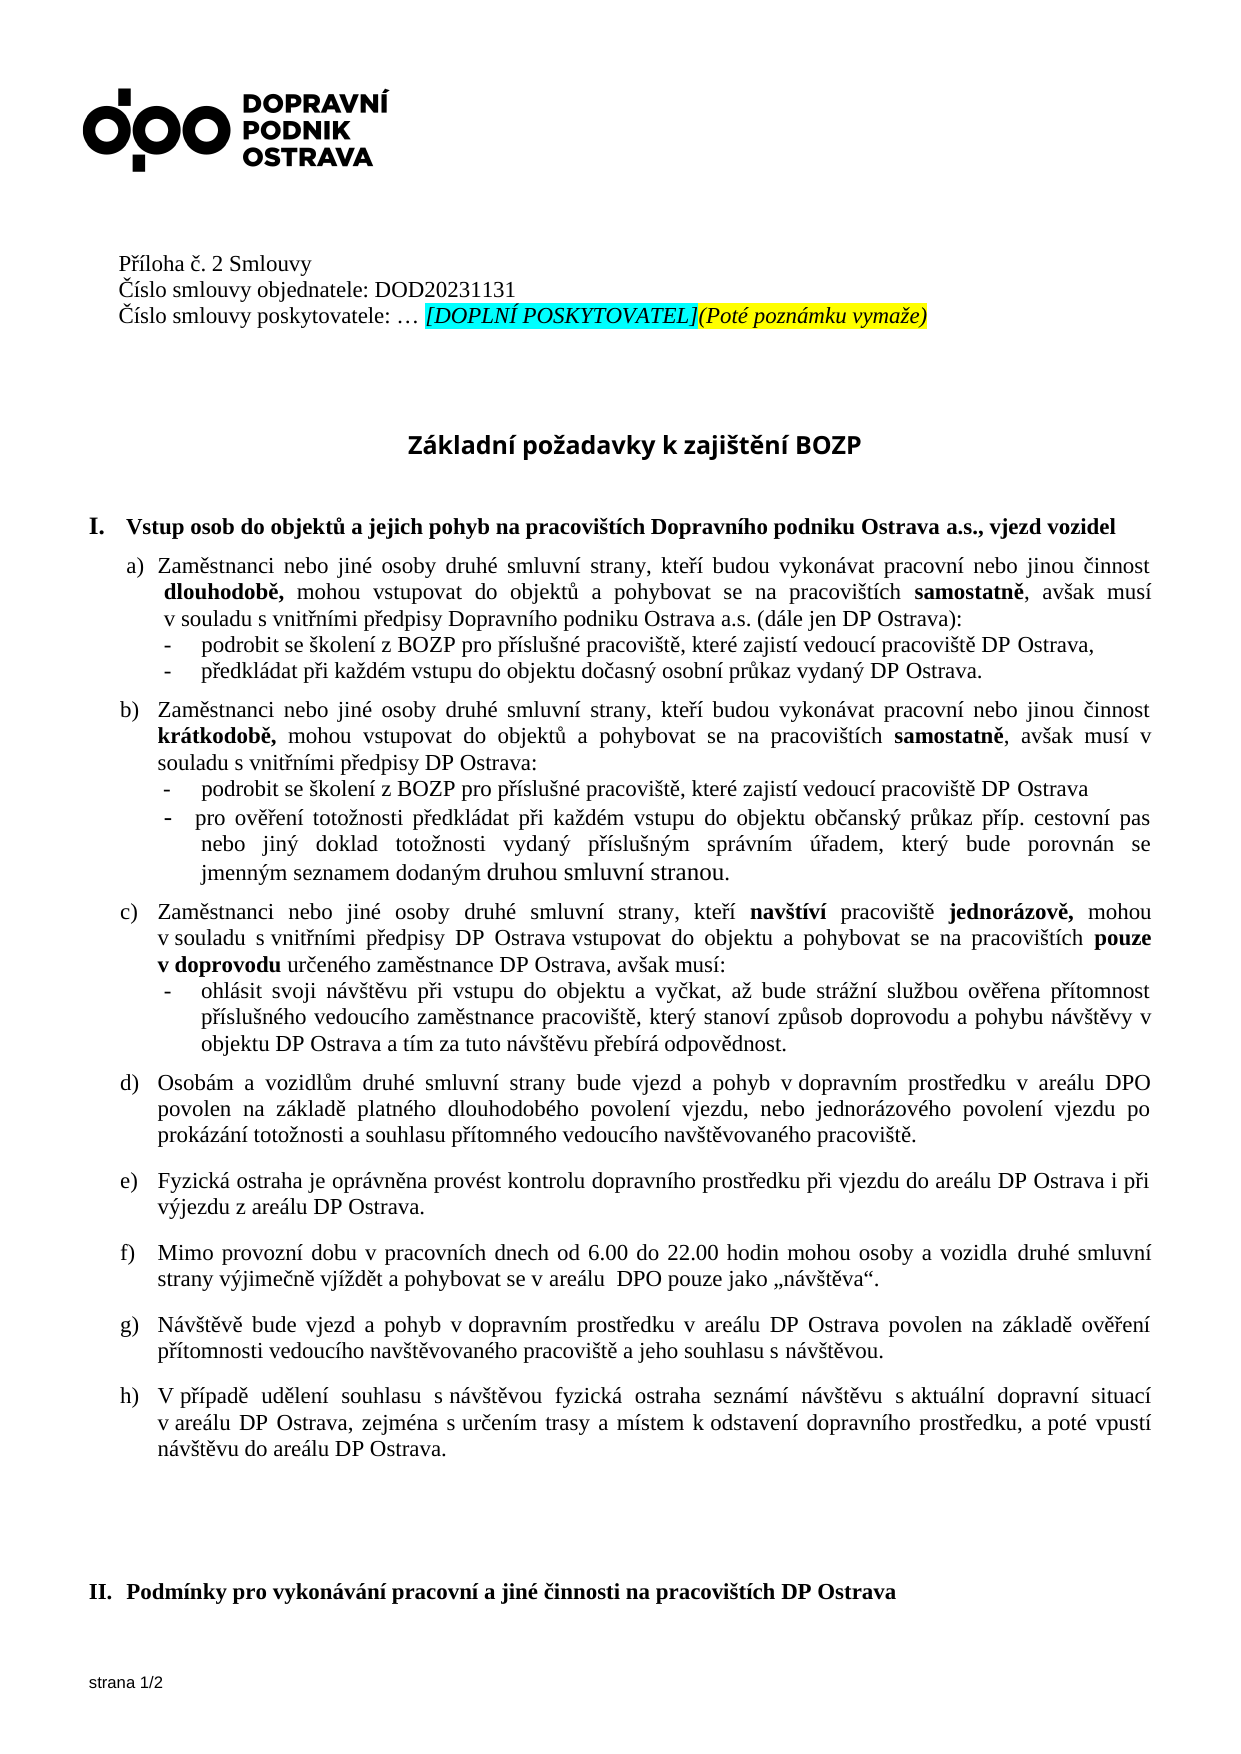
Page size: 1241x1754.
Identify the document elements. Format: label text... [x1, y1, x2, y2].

text - podrobit se školení z BOZP pro příslušné pracoviště, které zajistí vedoucí pracoviště DP Ostrava, [164, 631, 1152, 657]
subtitle Základní požadavky k zajištění BOZP [118, 430, 1152, 461]
list Mimo provozní dobu v pracovních dnech od 6.00 do 22.00 hodin mohou osoby a vozidla druhé smluvní strany výjimečně vjíždět a pohybovat se v areálu DPO pouze jako „návštěva“. [120, 1239, 1152, 1291]
list Zaměstnanci nebo jiné osoby druhé smluvní strany, kteří budou vykonávat pracovní nebo jinou činnost krátkodobě, mohou vstupovat do objektů a pohybovat se na pracovištích samostatně, avšak musí v souladu s vnitřními předpisy DP Ostrava: [120, 696, 1152, 775]
text I. Vstup osob do objektů a jejich pohyb na pracovištích Dopravního podniku Ostrava a.s., vjezd vozidel [89, 511, 1152, 539]
list Osobám a vozidlům druhé smluvní strany bude vjezd a pohyb v dopravním prostředku v areálu DPO povolen na základě platného dlouhodobého povolení vjezdu, nebo jednorázového povolení vjezdu po prokázání totožnosti a souhlasu přítomného vedoucího navštěvovaného pracoviště. [120, 1069, 1152, 1148]
subtitle Příloha č. 2 Smlouvy [118, 250, 1152, 276]
list Návštěvě bude vjezd a pohyb v dopravním prostředku v areálu DP Ostrava povolen na základě ověření přítomnosti vedoucího navštěvovaného pracoviště a jeho souhlasu s návštěvou. [120, 1311, 1152, 1363]
text Číslo smlouvy objednatele: DOD20231131 [89, 276, 1152, 302]
text Číslo smlouvy poskytovatele: … [DOPLNÍ POSKYTOVATEL](Poté poznámku vymaže) [89, 302, 1152, 329]
text - podrobit se školení z BOZP pro příslušné pracoviště, které zajistí vedoucí pracoviště DP Ostrava [157, 775, 1152, 802]
picture [82, 88, 390, 172]
text - ohlásit svoji návštěvu při vstupu do objektu a vyčkat, až bude strážní službou ověřena přítomnost příslušného vedoucího zaměstnance pracoviště, který stanoví způsob doprovodu a pohybu návštěvy v objektu DP Ostrava a tím za tuto návštěvu přebírá odpovědnost. [164, 977, 1152, 1056]
list Zaměstnanci nebo jiné osoby druhé smluvní strany, kteří budou vykonávat pracovní nebo jinou činnost dlouhodobě, mohou vstupovat do objektů a pohybovat se na pracovištích samostatně, avšak musí v souladu s vnitřními předpisy Dopravního podniku Ostrava a.s. (dále jen DP Ostrava): [126, 552, 1152, 631]
list V případě udělení souhlasu s návštěvou fyzická ostraha seznámí návštěvu s aktuální dopravní situací v areálu DP Ostrava, zejména s určením trasy a místem k odstavení dopravního prostředku, a poté vpustí návštěvu do areálu DP Ostrava. [120, 1382, 1152, 1462]
text II. Podmínky pro vykonávání pracovní a jiné činnosti na pracovištích DP Ostrava [89, 1578, 1152, 1604]
list pro ověření totožnosti předkládat při každém vstupu do objektu občanský průkaz příp. cestovní pas nebo jiný doklad totožnosti vydaný příslušným správním úřadem, který bude porovnán se jmenným seznamem dodaným druhou smluvní stranou. [164, 802, 1152, 886]
text - předkládat při každém vstupu do objektu dočasný osobní průkaz vydaný DP Ostrava. [164, 657, 1152, 684]
list Fyzická ostraha je oprávněna provést kontrolu dopravního prostředku při vjezdu do areálu DP Ostrava i při výjezdu z areálu DP Ostrava. [120, 1167, 1152, 1219]
list Zaměstnanci nebo jiné osoby druhé smluvní strany, kteří navštíví pracoviště jednorázově, mohou v souladu s vnitřními předpisy DP Ostrava vstupovat do objektu a pohybovat se na pracovištích pouze v doprovodu určeného zaměstnance DP Ostrava, avšak musí: [120, 898, 1152, 977]
